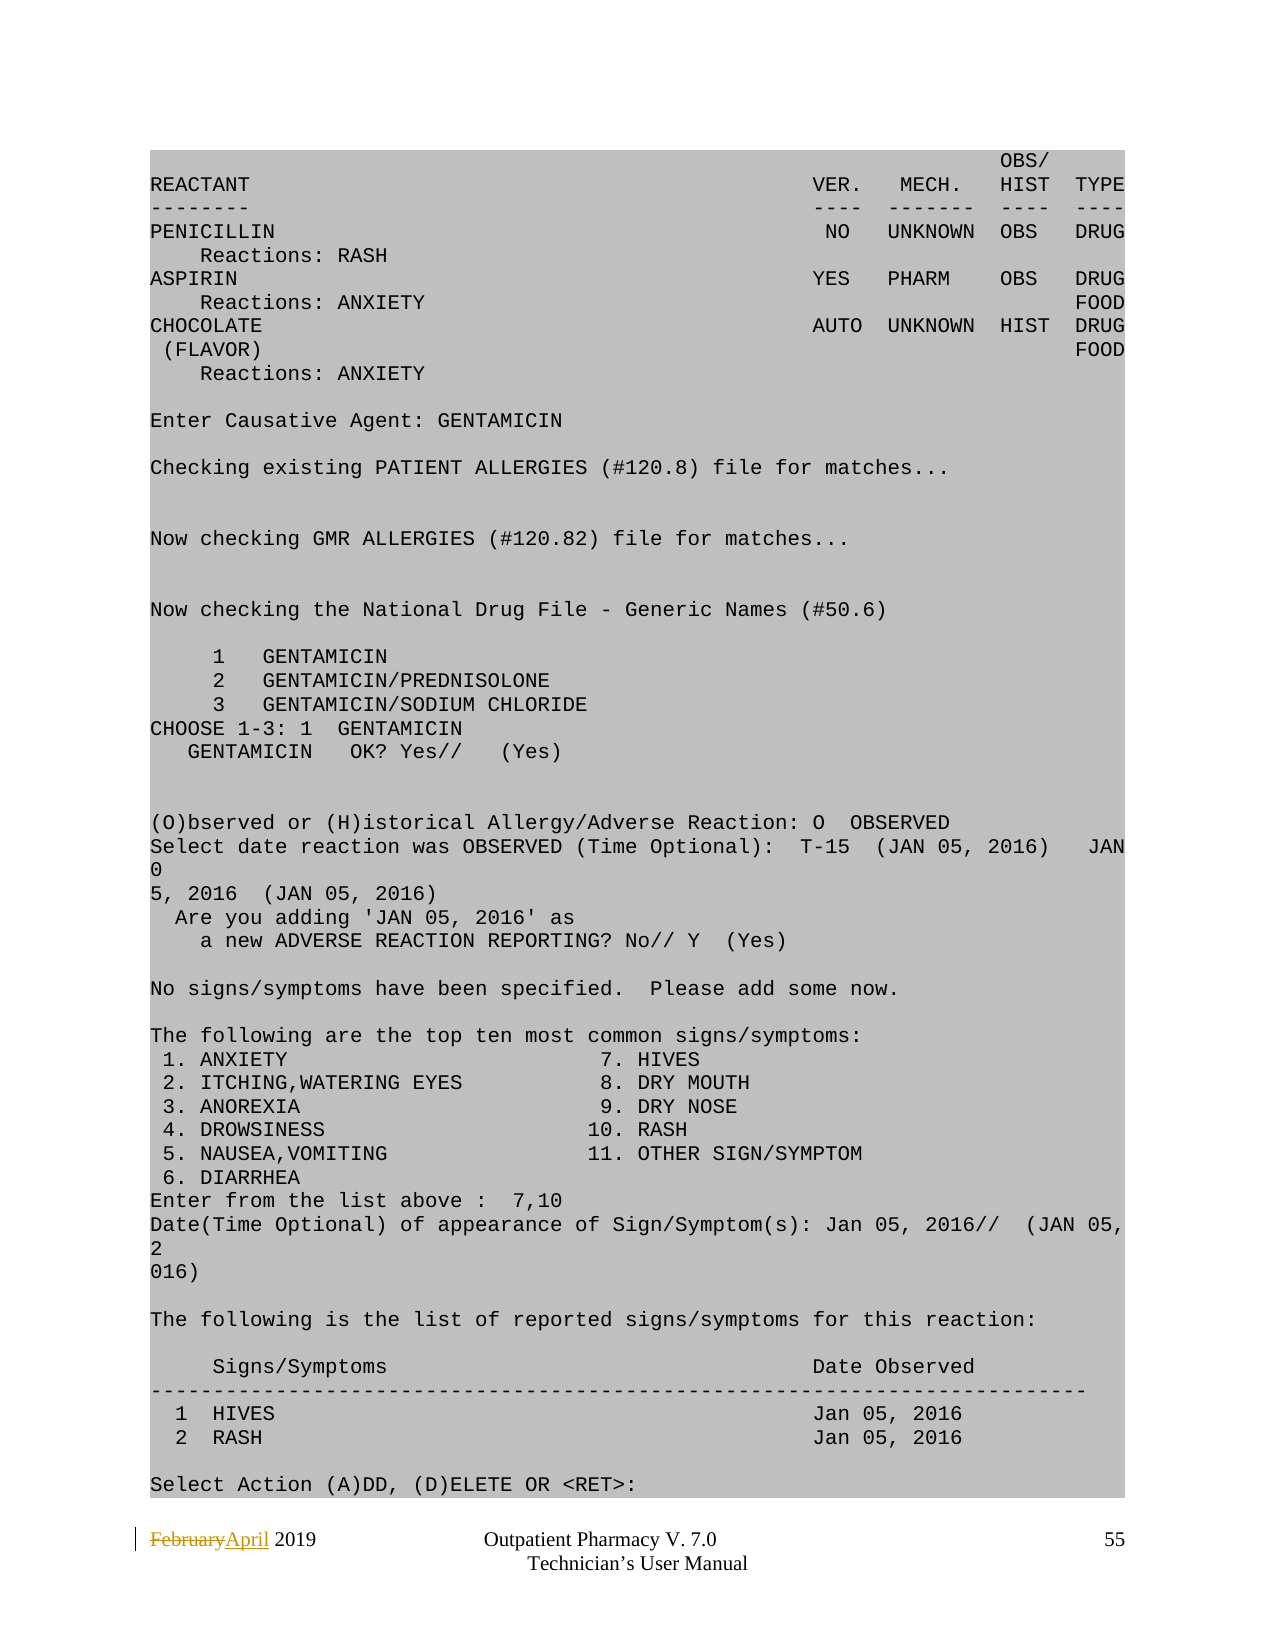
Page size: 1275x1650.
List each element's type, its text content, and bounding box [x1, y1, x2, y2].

text --------------------------------------------------------------------------- [150, 1379, 1125, 1403]
text PENICILLIN NO UNKNOWN OBS DRUG [150, 221, 1125, 244]
text 2 GENTAMICIN/PREDNISOLONE [150, 670, 1125, 694]
text a new ADVERSE REACTION REPORTING? No// Y (Yes) [150, 930, 1125, 954]
text 5, 2016 (JAN 05, 2016) [150, 883, 1125, 907]
text ASPIRIN YES PHARM OBS DRUG [150, 268, 1125, 292]
text Enter Causative Agent: GENTAMICIN [150, 410, 1125, 434]
text GENTAMICIN OK? Yes// (Yes) [150, 741, 1125, 765]
text No signs/symptoms have been specified. Please add some now. [150, 978, 1125, 1001]
text Select date reaction was OBSERVED (Time Optional): T-15 (JAN 05, 2016) JAN 0 [150, 836, 1125, 883]
text 5. NAUSEA,VOMITING 11. OTHER SIGN/SYMPTOM [150, 1143, 1125, 1167]
text Select Action (A)DD, (D)ELETE OR <RET>: [150, 1474, 1125, 1498]
text Reactions: ANXIETY [150, 363, 1125, 386]
text REACTANT VER. MECH. HIST TYPE [150, 174, 1125, 197]
text CHOCOLATE AUTO UNKNOWN HIST DRUG [150, 316, 1125, 339]
text 4. DROWSINESS 10. RASH [150, 1119, 1125, 1143]
text 1. ANXIETY 7. HIVES [150, 1048, 1125, 1072]
text OBS/ [150, 150, 1125, 174]
text Reactions: RASH [150, 244, 1125, 268]
text Are you adding 'JAN 05, 2016' as [150, 907, 1125, 930]
text The following are the top ten most common signs/symptoms: [150, 1025, 1125, 1048]
text Enter from the list above : 7,10 [150, 1190, 1125, 1214]
text 3. ANOREXIA 9. DRY NOSE [150, 1096, 1125, 1119]
text Now checking the National Drug File - Generic Names (#50.6) [150, 599, 1125, 623]
text 2. ITCHING,WATERING EYES 8. DRY MOUTH [150, 1072, 1125, 1096]
text Date(Time Optional) of appearance of Sign/Symptom(s): Jan 05, 2016// (JAN 05, 2 [150, 1214, 1125, 1261]
text -------- ---- ------- ---- ---- [150, 197, 1125, 221]
text 6. DIARRHEA [150, 1167, 1125, 1190]
text CHOOSE 1-3: 1 GENTAMICIN [150, 717, 1125, 741]
text 1 GENTAMICIN [150, 647, 1125, 670]
text (FLAVOR) FOOD [150, 339, 1125, 363]
text Reactions: ANXIETY FOOD [150, 292, 1125, 316]
text 2 RASH Jan 05, 2016 [150, 1427, 1125, 1451]
text 016) [150, 1261, 1125, 1285]
text 3 GENTAMICIN/SODIUM CHLORIDE [150, 694, 1125, 717]
text Now checking GMR ALLERGIES (#120.82) file for matches... [150, 528, 1125, 552]
text The following is the list of reported signs/symptoms for this reaction: [150, 1309, 1125, 1332]
text Signs/Symptoms Date Observed [150, 1356, 1125, 1379]
text (O)bserved or (H)istorical Allergy/Adverse Reaction: O OBSERVED [150, 812, 1125, 836]
text 1 HIVES Jan 05, 2016 [150, 1403, 1125, 1427]
text Checking existing PATIENT ALLERGIES (#120.8) file for matches... [150, 457, 1125, 481]
